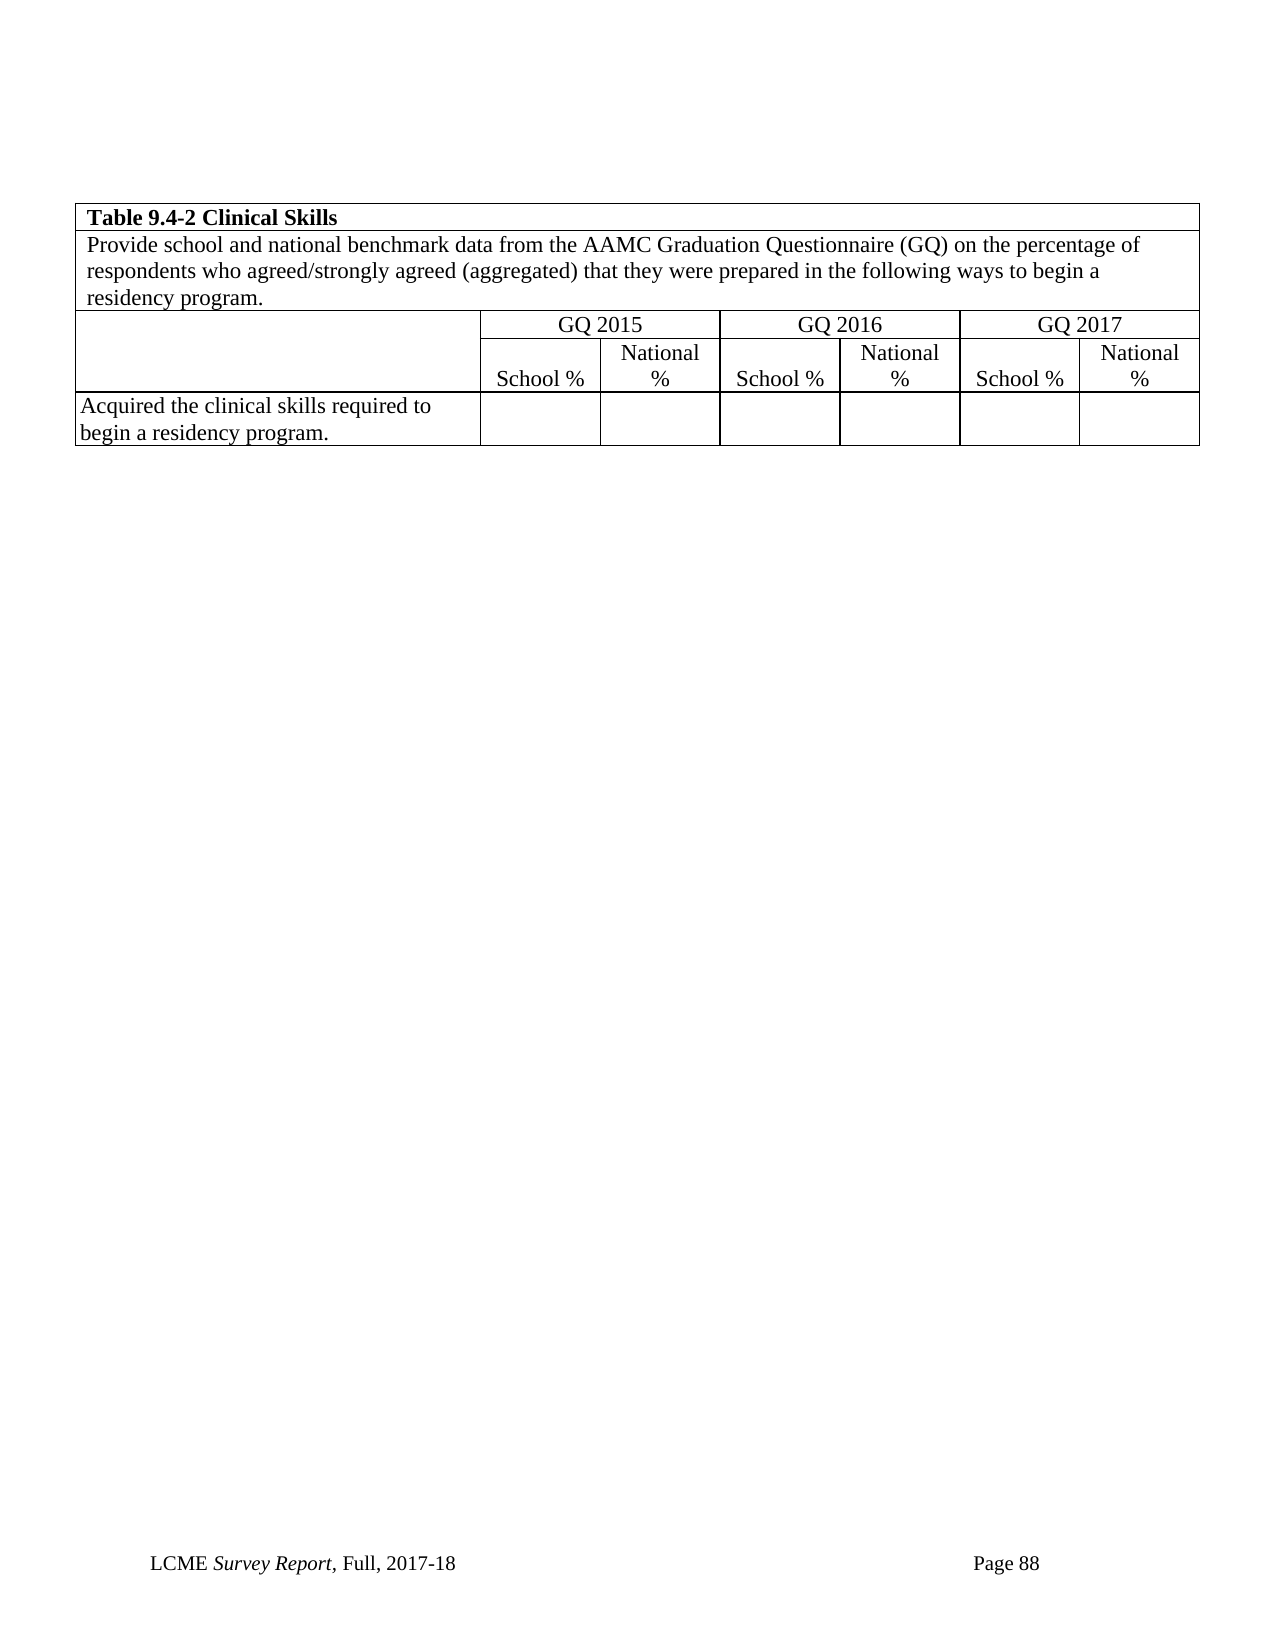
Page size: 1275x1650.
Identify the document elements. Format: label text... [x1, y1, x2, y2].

table_cell National % [601, 339, 719, 391]
table_cell [601, 393, 719, 445]
table_cell School % [481, 339, 600, 391]
table_cell National % [1080, 339, 1199, 391]
table_cell [76, 311, 480, 391]
table_cell National % [841, 339, 959, 391]
table_cell School % [721, 339, 839, 391]
table_cell [481, 393, 600, 445]
table_header Table 9.4-2 Clinical Skills [76, 204, 1199, 230]
table_cell Provide school and national benchmark data from the AAMC Graduation Questionnaire (GQ) on the percentage of respondents who agreed/strongly agreed (aggregated) that they were prepared in the following ways to begin a residency program. [76, 231, 1199, 310]
table_cell [961, 393, 1079, 445]
table_cell [721, 393, 839, 445]
table_cell [841, 393, 959, 445]
table_cell School % [961, 339, 1079, 391]
table_cell GQ 2016 [721, 311, 959, 338]
table_cell GQ 2017 [961, 311, 1199, 338]
table_cell [1080, 393, 1199, 445]
table_cell GQ 2015 [481, 311, 719, 338]
table_cell Acquired the clinical skills required to begin a residency program. [76, 393, 480, 445]
